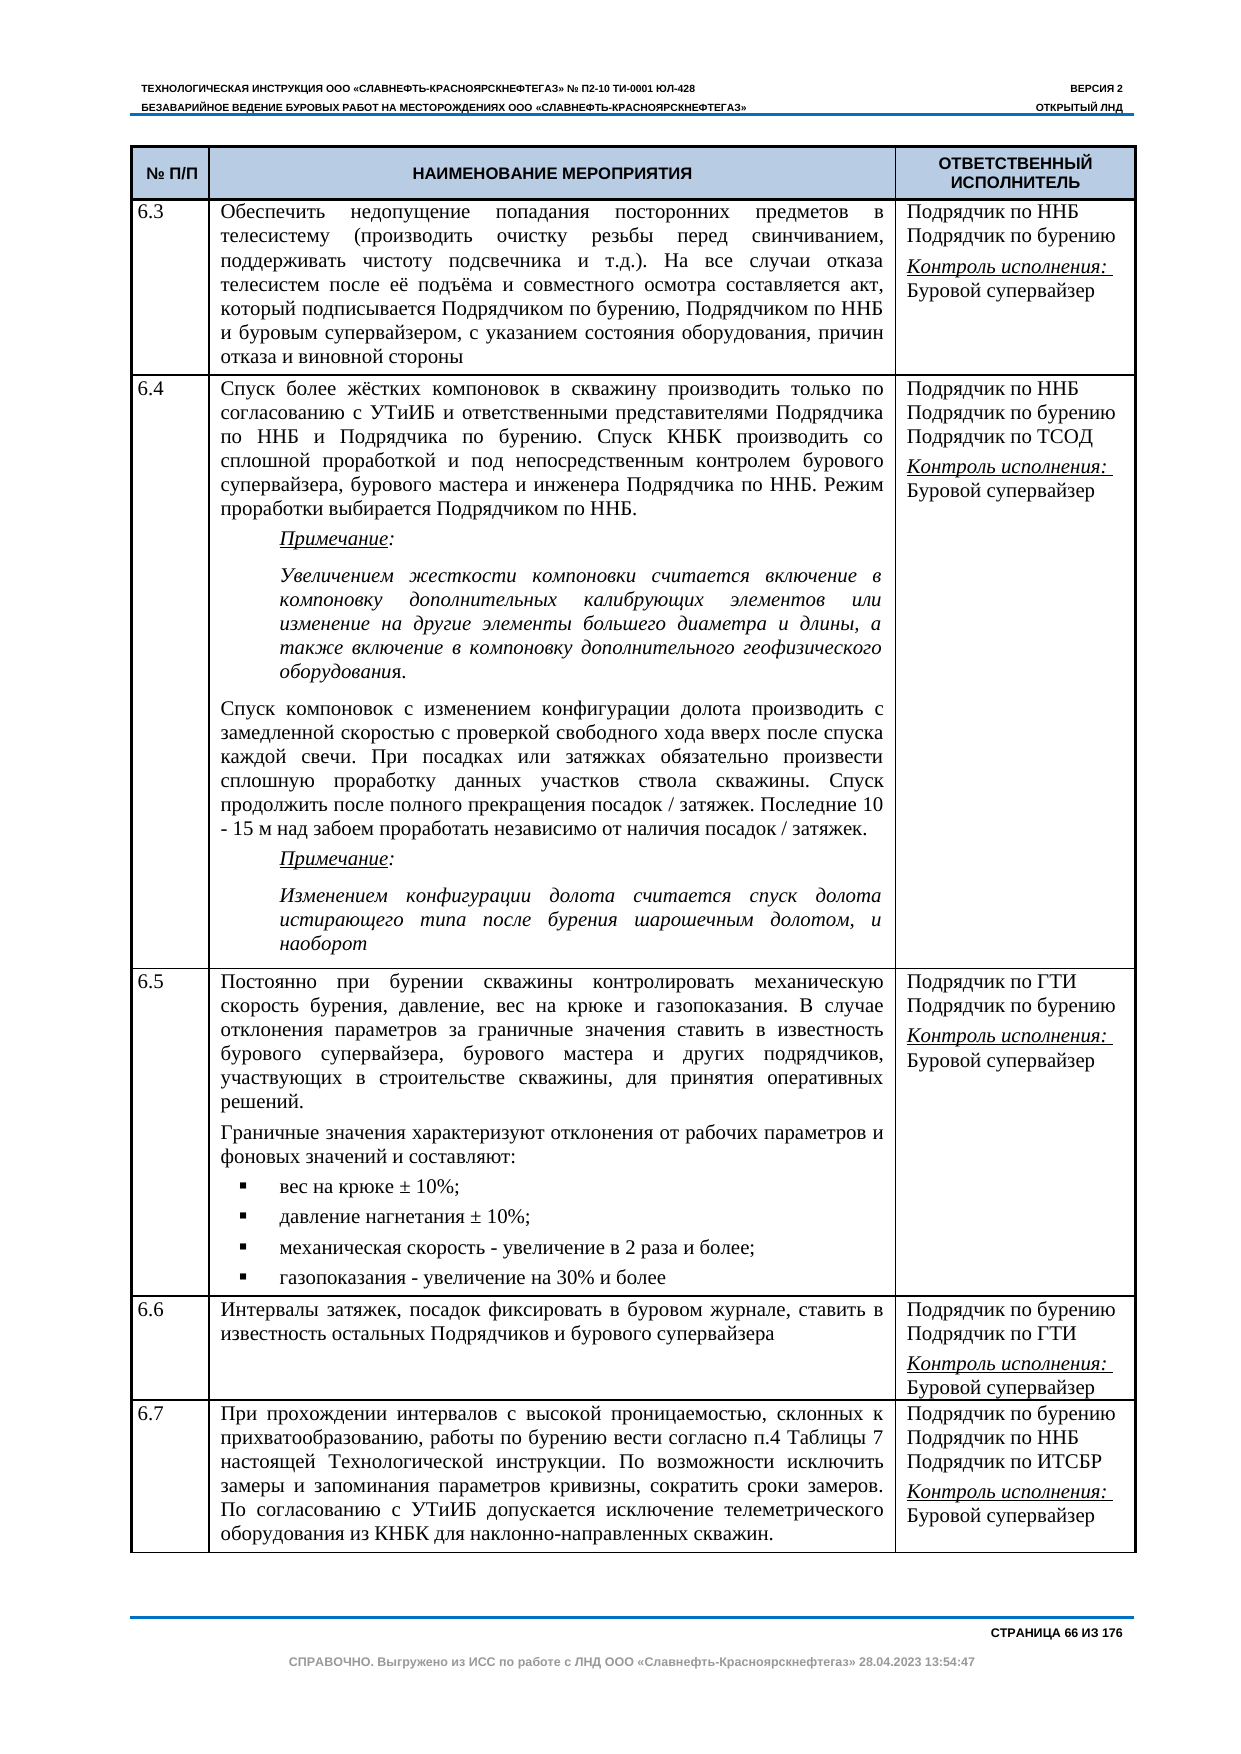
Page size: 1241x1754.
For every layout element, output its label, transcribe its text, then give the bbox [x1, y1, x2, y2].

table_header № п/п [133, 148, 208, 198]
table_cell Подрядчик по ННБ Подрядчик по бурению Подрядчик по ТСОД Контроль исполнения: Буровой супервайзер [896, 376, 1134, 967]
table_cell Подрядчик по ННБ Подрядчик по бурению Контроль исполнения: Буровой супервайзер [896, 201, 1134, 374]
table_cell Подрядчик по бурению Подрядчик по ГТИ Контроль исполнения: Буровой супервайзер [896, 1297, 1134, 1399]
table_cell Постоянно при бурении скважины контролировать механическую скорость бурения, давление, вес на крюке и газопоказания. В случае отклонения параметров за граничные значения ставить в известность бурового супервайзера, бурового мастера и других подрядчиков, участвующих в строительстве скважины, для принятия оперативных решений. Граничные значения характеризуют отклонения от рабочих параметров и фоновых значений и составляют: вес на крюке ± 10%; давление нагнетания ± 10%; механическая скорость - увеличение в 2 раза и более; газопоказания - увеличение на 30% и более [210, 969, 895, 1295]
table_cell Интервалы затяжек, посадок фиксировать в буровом журнале, ставить в известность остальных Подрядчиков и бурового супервайзера [210, 1297, 895, 1399]
table_header нАИМЕНОВАНИЕ мероприятиЯ [210, 148, 895, 198]
table_cell 6.6 [133, 1297, 208, 1399]
table_cell Подрядчик по ГТИ Подрядчик по бурению Контроль исполнения: Буровой супервайзер [896, 969, 1134, 1295]
table_cell 6.4 [133, 376, 208, 967]
table_cell 6.5 [133, 969, 208, 1295]
table_cell Спуск более жёстких компоновок в скважину производить только по согласованию с УТиИБ и ответственными представителями Подрядчика по ННБ и Подрядчика по бурению. Спуск КНБК производить со сплошной проработкой и под непосредственным контролем бурового супервайзера, бурового мастера и инженера Подрядчика по ННБ. Режим проработки выбирается Подрядчиком по ННБ. Примечание: Увеличением жесткости компоновки считается включение в компоновку дополнительных калибрующих элементов или изменение на другие элементы большего диаметра и длины, а также включение в компоновку дополнительного геофизического оборудования. Спуск компоновок с изменением конфигурации долота производить с замедленной скоростью с проверкой свободного хода вверх после спуска каждой свечи. При посадках или затяжках обязательно произвести сплошную проработку данных участков ствола скважины. Спуск продолжить после полного прекращения посадок / затяжек. Последние 10 - над забоем проработать независимо от наличия посадок / затяжек. Примечание: Изменением конфигурации долота считается спуск долота истирающего типа после бурения шарошечным долотом, и наоборот [210, 376, 895, 967]
table_header ответственный ИСПОЛНИТЕЛЬ [896, 148, 1134, 198]
table_cell 6.3 [133, 201, 208, 374]
table_cell 6.7 [133, 1401, 208, 1552]
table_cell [896, 1401, 1134, 1552]
table_cell Обеспечить недопущение попадания посторонних предметов в телесистему (производить очистку резьбы перед свинчиванием, поддерживать чистоту подсвечника и т.д.). На все случаи отказа телесистем после её подъёма и совместного осмотра составляется акт, который подписывается Подрядчиком по бурению, Подрядчиком по ННБ и буровым супервайзером, с указанием состояния оборудования, причин отказа и виновной стороны [210, 201, 895, 374]
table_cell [210, 1401, 895, 1552]
